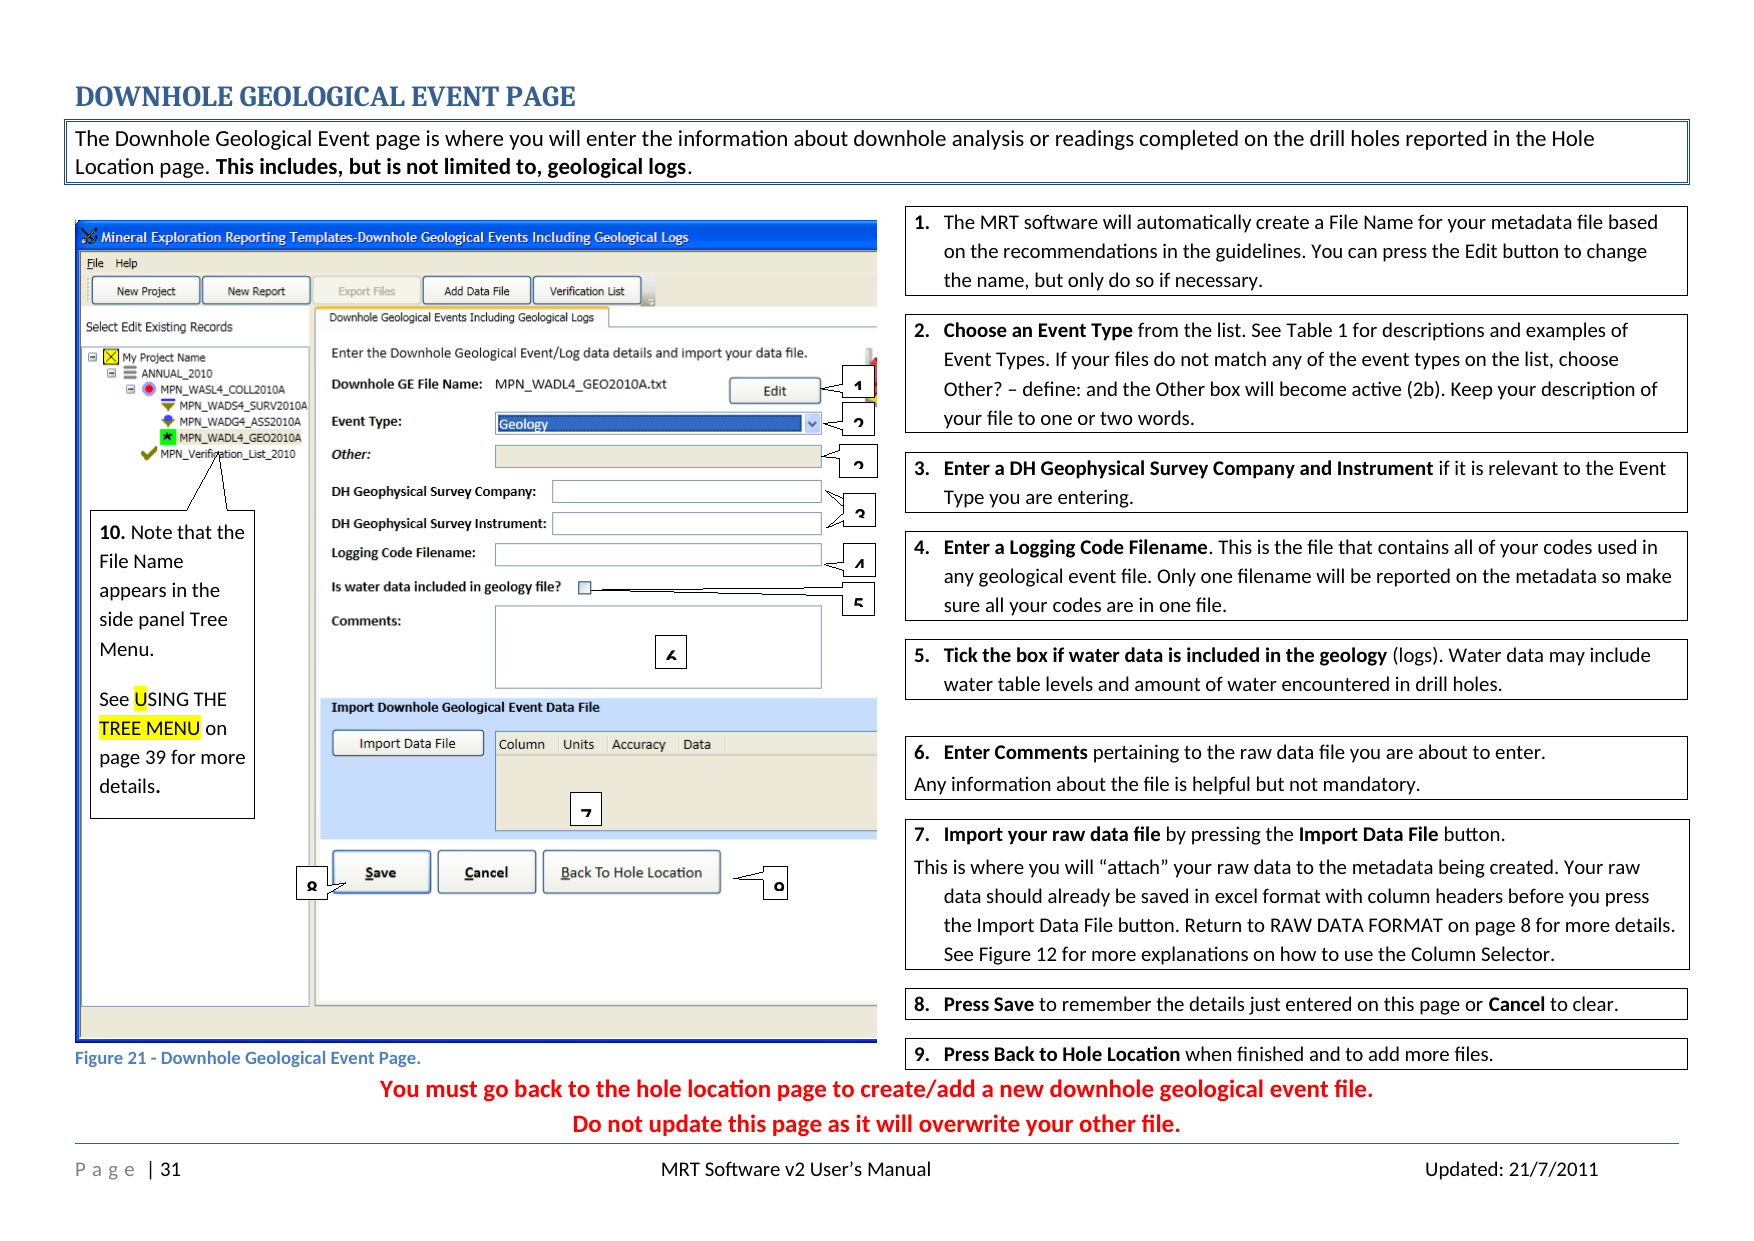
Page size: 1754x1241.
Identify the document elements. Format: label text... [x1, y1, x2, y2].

list Enter a DH Geophysical Survey Company and Instrument if it is relevant to the Event Type you are entering. [906, 453, 1687, 512]
list Any information about the file is helpful but not mandatory. [906, 768, 1687, 799]
text Do not update this page as it will overwrite your other file. [75, 1109, 1679, 1139]
list Enter a Logging Code Filename. This is the file that contains all of your codes used in any geological event file. Only one filename will be reported on the metadata so make sure all your codes are in one file. [906, 532, 1687, 620]
picture [75, 220, 877, 1043]
subtitle DOWNHOLE GEOLOGICAL EVENT PAGE [75, 80, 1679, 114]
list The MRT software will automatically create a File Name for your metadata file based on the recommendations in the guidelines. You can press the Edit button to change the name, but only do so if necessary. [906, 207, 1687, 295]
list Press Back to Hole Location when finished and to add more files. [906, 1039, 1687, 1069]
text The Downhole Geological Event page is where you will enter the information about downhole analysis or readings completed on the drill holes reported in the Hole Location page. This includes, but is not limited to, geological logs. [67, 122, 1687, 182]
list Import your raw data file by pressing the Import Data File button. [906, 820, 1689, 850]
list Enter Comments pertaining to the raw data file you are about to enter. [906, 737, 1687, 768]
list Press Save to remember the details just entered on this page or Cancel to clear. [906, 989, 1687, 1019]
list Tick the box if water data is included in the geology (logs). Water data may include water table levels and amount of water encountered in drill holes. [906, 640, 1687, 699]
text You must go back to the hole location page to create/add a new downhole geological event file. [75, 1074, 1679, 1104]
